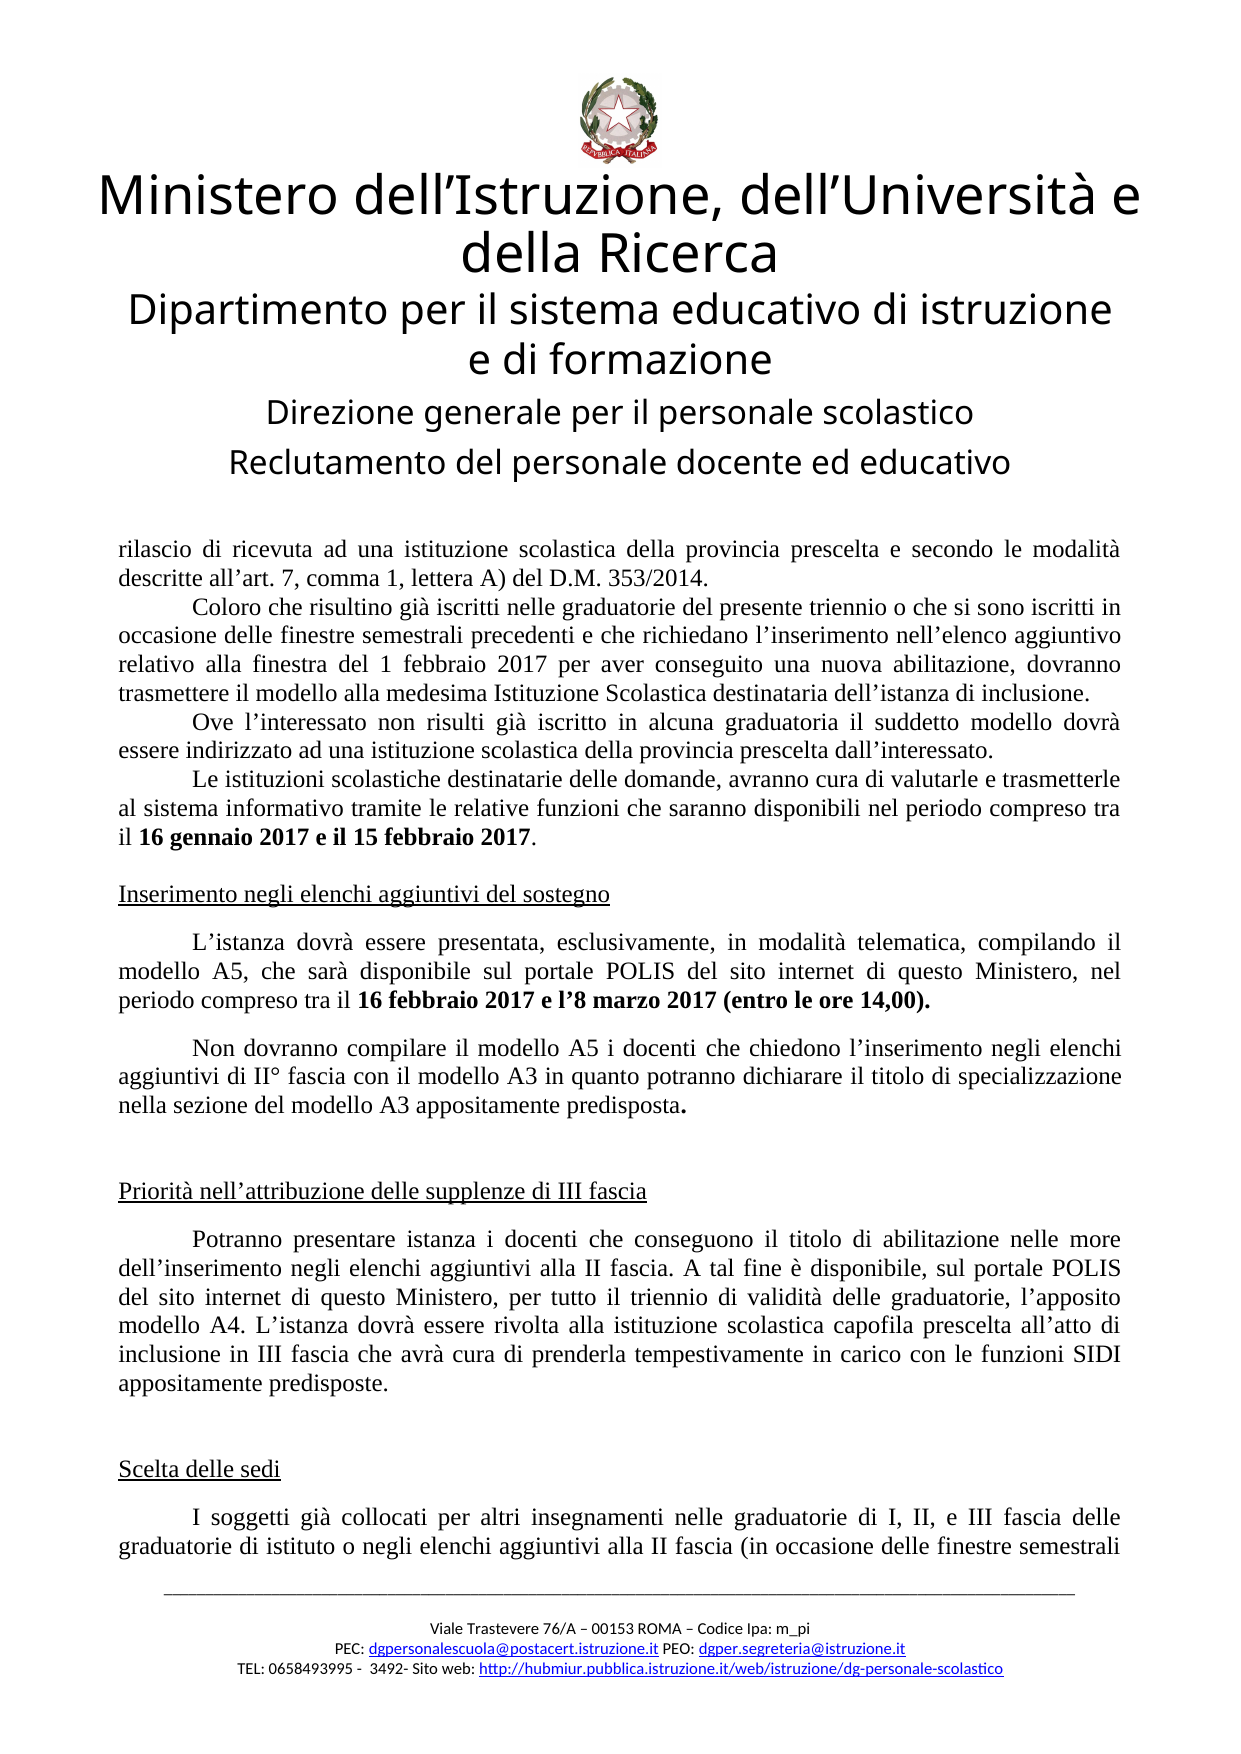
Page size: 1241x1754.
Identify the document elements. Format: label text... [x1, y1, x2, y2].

text Non dovranno compilare il modello A5 i docenti che chiedono l’inserimento negli elenchi aggiuntivi di II° fascia con il modello A3 in quanto potranno dichiarare il titolo di specializzazione nella sezione del modello A3 appositamente predisposta. [118, 1033, 1122, 1119]
text I soggetti già collocati per altri insegnamenti nelle graduatorie di I, II, e III fascia delle graduatorie di istituto o negli elenchi aggiuntivi alla II fascia (in occasione delle finestre semestrali del 1 febbraio 2015, del 1 agosto 2015, del 1 febbraio 2016 e del 1 agosto 2016), ove abbiano conseguito il titolo di abilitazione entro il 1 febbraio 2017 possono sostituire, nella stessa provincia di iscrizione, una o più istituzioni scolastiche già espresse all’atto della domanda di inserimento esclusivamente per i nuovi insegnamenti. In particolare, le sedi già espresse possono essere cambiate esclusivamente ai fini dei nuovi insegnamenti per i quali si chiede l’inserimento nell’ elenco aggiuntivo relativo alla finestra del 1 febbraio 2017, mentre non è consentito cambiare sedi qualora nelle stesse tali insegnamenti risultino già impartiti. [118, 1502, 1122, 1560]
text L’allegato modello A3 dovrà essere trasmesso a far data dalla pubblicazione del decreto ed entro il termine del 3 febbraio 2017, tramite raccomandata A/R, PEC, o consegna a mano con rilascio di ricevuta ad una istituzione scolastica della provincia prescelta e secondo le modalità descritte all’art. 7, comma 1, lettera A) del D.M. 353/2014. [118, 534, 1122, 592]
text Ove l’interessato non risulti già iscritto in alcuna graduatoria il suddetto modello dovrà essere indirizzato ad una istituzione scolastica della provincia prescelta dall’interessato. [118, 707, 1122, 764]
text Potranno presentare istanza i docenti che conseguono il titolo di abilitazione nelle more dell’inserimento negli elenchi aggiuntivi alla II fascia. A tal fine è disponibile, sul portale POLIS del sito internet di questo Ministero, per tutto il triennio di validità delle graduatorie, l’apposito modello A4. L’istanza dovrà essere rivolta alla istituzione scolastica capofila prescelta all’atto di inclusione in III fascia che avrà cura di prenderla tempestivamente in carico con le funzioni SIDI appositamente predisposte. [118, 1224, 1122, 1397]
text Le istituzioni scolastiche destinatarie delle domande, avranno cura di valutarle e trasmetterle al sistema informativo tramite le relative funzioni che saranno disponibili nel periodo compreso tra il 16 gennaio 2017 e il 15 febbraio 2017. [118, 764, 1122, 851]
text Priorità nell’attribuzione delle supplenze di III fascia [118, 1176, 1122, 1205]
text Scelta delle sedi [118, 1454, 1122, 1483]
text L’istanza dovrà essere presentata, esclusivamente, in modalità telematica, compilando il modello A5, che sarà disponibile sul portale POLIS del sito internet di questo Ministero, nel periodo compreso tra il 16 febbraio 2017 e l’8 marzo 2017 (entro le ore 14,00). [118, 927, 1122, 1013]
text Inserimento negli elenchi aggiuntivi del sostegno [118, 879, 1122, 908]
picture [577, 73, 663, 168]
text Coloro che risultino già iscritti nelle graduatorie del presente triennio o che si sono iscritti in occasione delle finestre semestrali precedenti e che richiedano l’inserimento nell’elenco aggiuntivo relativo alla finestra del 1 febbraio 2017 per aver conseguito una nuova abilitazione, dovranno trasmettere il modello alla medesima Istituzione Scolastica destinataria dell’istanza di inclusione. [118, 592, 1122, 707]
